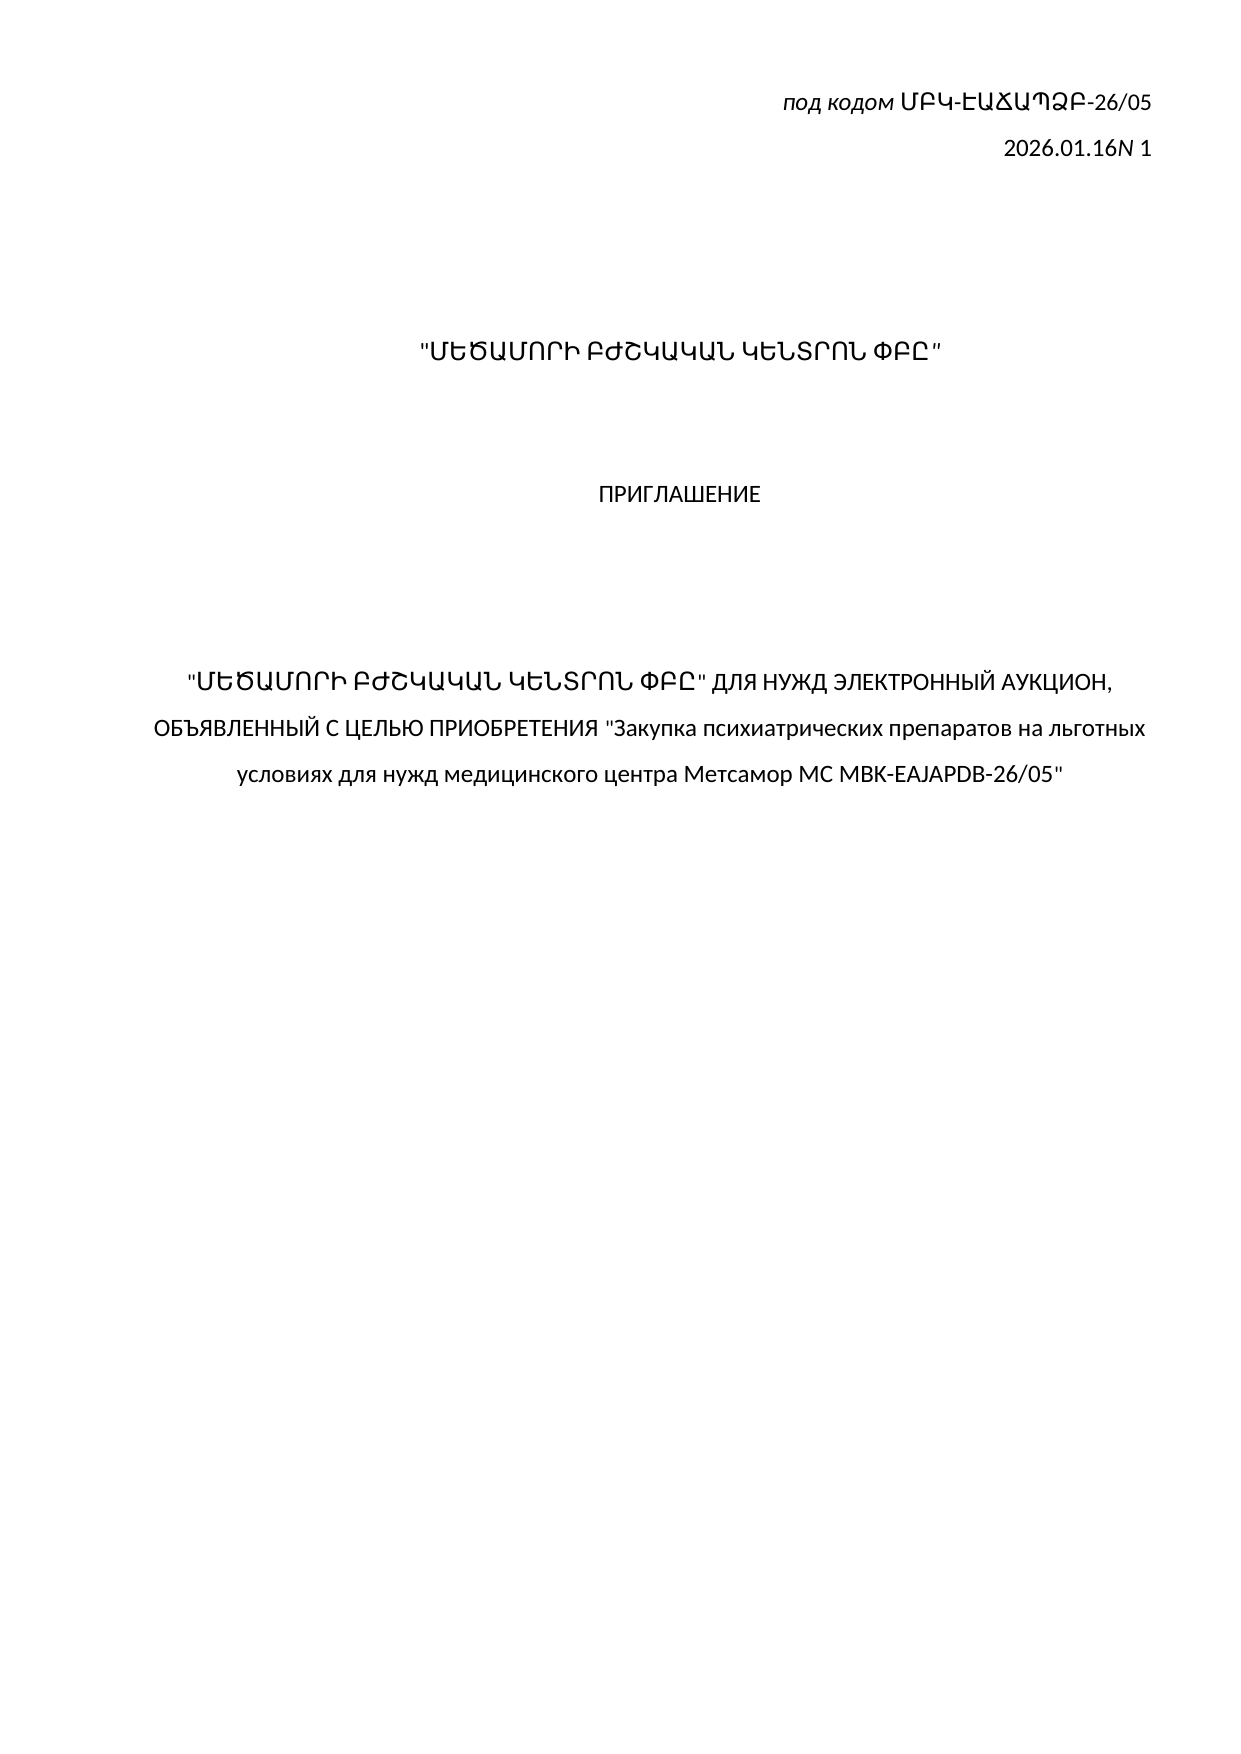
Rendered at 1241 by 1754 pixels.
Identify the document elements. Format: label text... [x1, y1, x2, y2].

text "ՄԵԾԱՄՈՐԻ ԲԺՇԿԱԿԱՆ ԿԵՆՏՐՈՆ ՓԲԸ" ДЛЯ НУЖД ЭЛЕКТРОННЫЙ АУКЦИОН, [148, 666, 1152, 697]
text ОБЪЯВЛЕННЫЙ С ЦЕЛЬЮ ПРИОБРЕТЕНИЯ "Закупка психиатрических препаратов на льготных условиях для нужд медицинского центра Метсамор MC MBK-EAJAPDB-26/05" [148, 712, 1152, 788]
text под кодом ՄԲԿ-ԷԱՃԱՊՁԲ-26/05 2026.01.16 N 1 [148, 86, 1152, 163]
text "ՄԵԾԱՄՈՐԻ ԲԺՇԿԱԿԱՆ ԿԵՆՏՐՈՆ ՓԲԸ" [148, 336, 1152, 367]
text ПРИГЛАШЕНИЕ [148, 478, 1152, 508]
